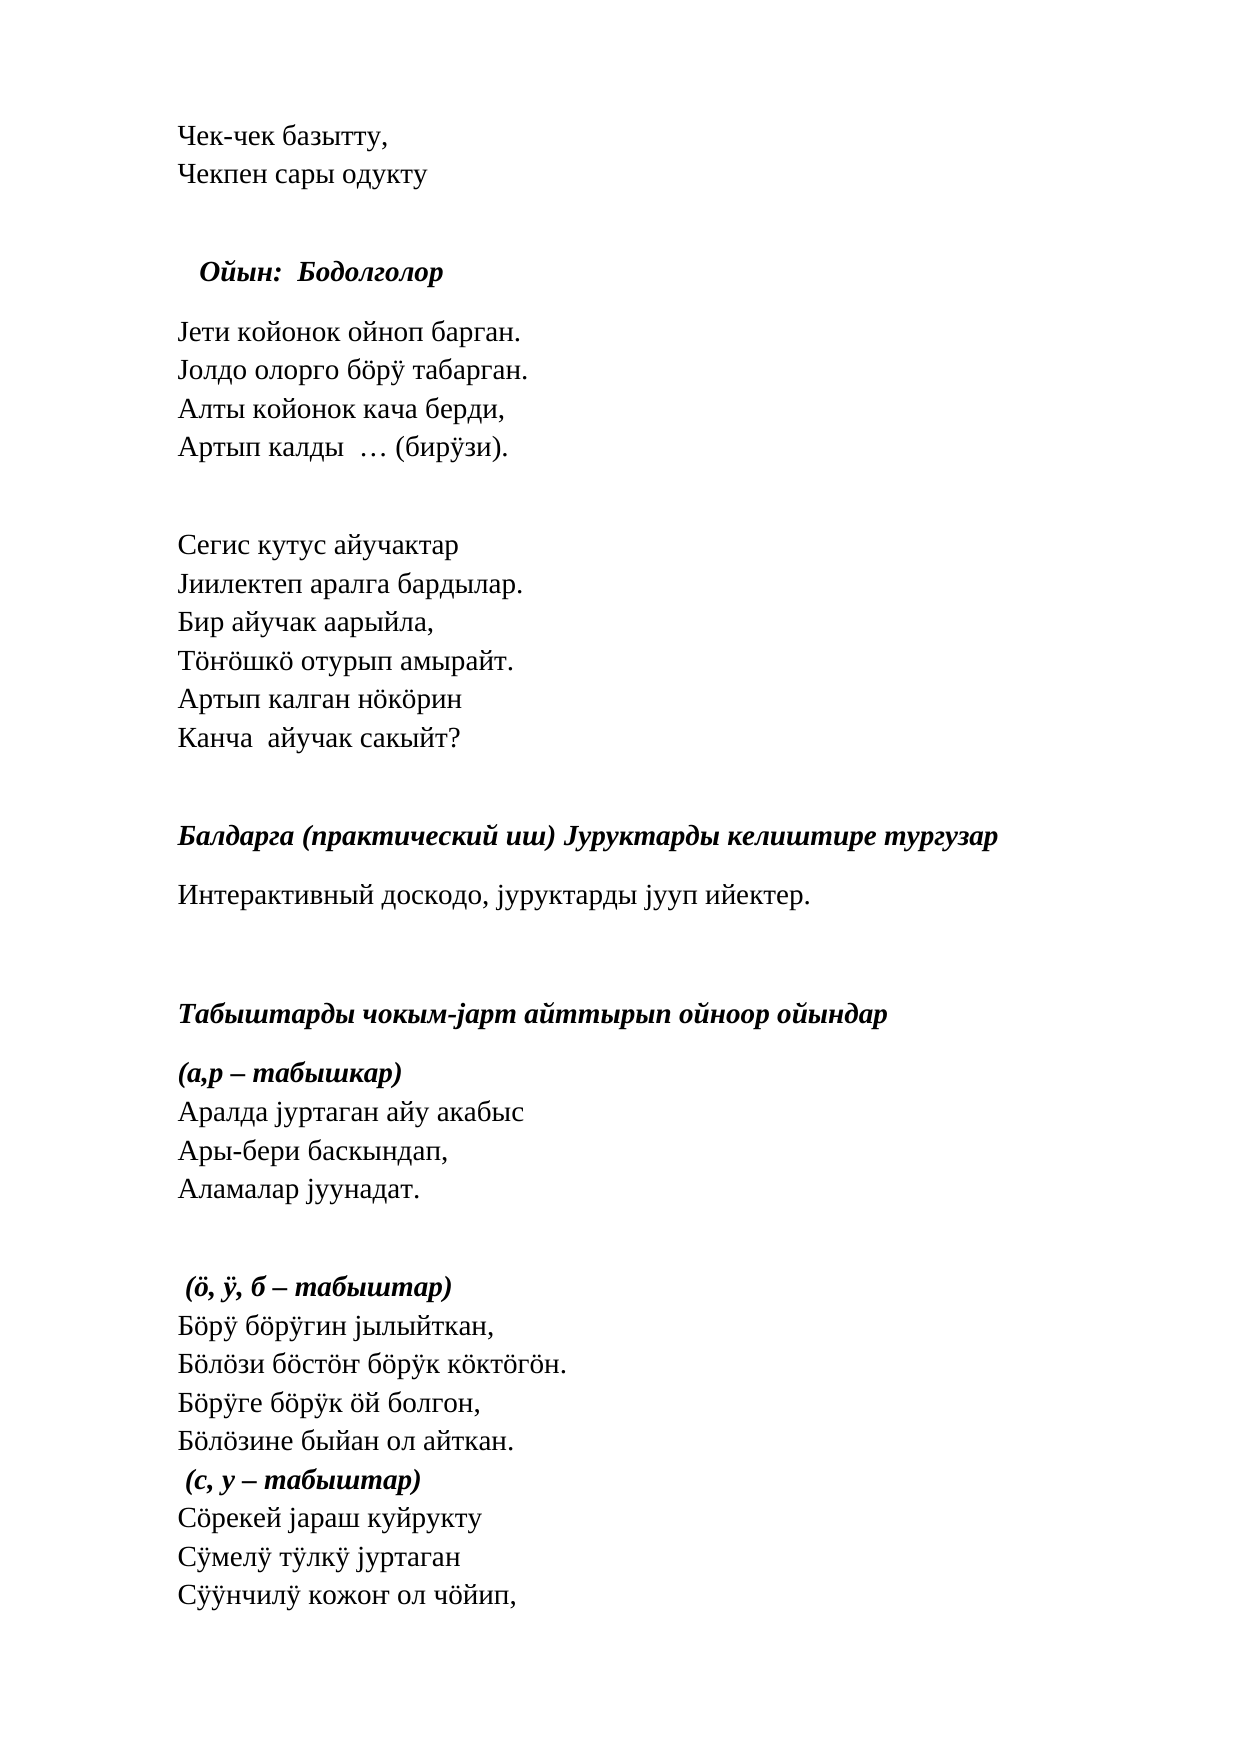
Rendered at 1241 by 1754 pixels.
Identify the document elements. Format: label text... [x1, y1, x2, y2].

text Чекпен сары одукту [177, 157, 1152, 190]
text Сӧрекей јараш куйрукту [177, 1500, 1152, 1534]
text Сӱӱнчилӱ кожоҥ ол чӧйип, [177, 1577, 1152, 1611]
text Бӧлӧзи бӧстӧҥ бӧрӱк кӧктӧгӧн. [177, 1346, 1152, 1380]
text Jолдо олорго бӧрӱ табарган. [177, 352, 1152, 386]
text Jети койонок ойноп барган. [177, 314, 1152, 347]
text Бӧрӱ бӧрӱгин јылыйткан, [177, 1308, 1152, 1341]
text Балдарга (практический иш) Jуруктарды келиштире тургузар [177, 818, 1152, 852]
text Бӧрӱге бӧрӱк ӧй болгон, [177, 1385, 1152, 1418]
text Интерактивный доскодо, jуруктарды jууп ийектер. [177, 877, 1152, 911]
text (с, у – табыштар) [177, 1462, 1152, 1495]
text Ойын: Бодолголор [177, 254, 1152, 288]
text Сӱмелӱ тӱлкӱ јуртаган [177, 1539, 1152, 1572]
text Сегис кутус айучактар [177, 527, 1152, 561]
text Тӧҥӧшкӧ отурып амырайт. [177, 643, 1152, 677]
text (а,р – табышкар) [177, 1056, 1152, 1089]
text Артып калды … (бирӱзи). [177, 429, 1152, 463]
text Ары-бери баскындап, [177, 1133, 1152, 1166]
text Бир айучак аарыйла, [177, 604, 1152, 638]
text Чек-чек базытту, [177, 118, 1152, 152]
text Аламалар јуунадат. [177, 1171, 1152, 1205]
text Алты койонок кача берди, [177, 391, 1152, 424]
text Артып калган нӧкӧрин [177, 682, 1152, 715]
text Бӧлӧзине быйан ол айткан. [177, 1423, 1152, 1457]
text Аралда јуртаган айу акабыс [177, 1094, 1152, 1128]
text Табыштарды чокым-јарт айттырып ойноор ойындар [177, 996, 1152, 1030]
text (ӧ, ӱ, б – табыштар) [177, 1269, 1152, 1303]
text Канча айучак сакыйт? [177, 720, 1152, 754]
text Jиилектеп аралга бардылар. [177, 566, 1152, 599]
